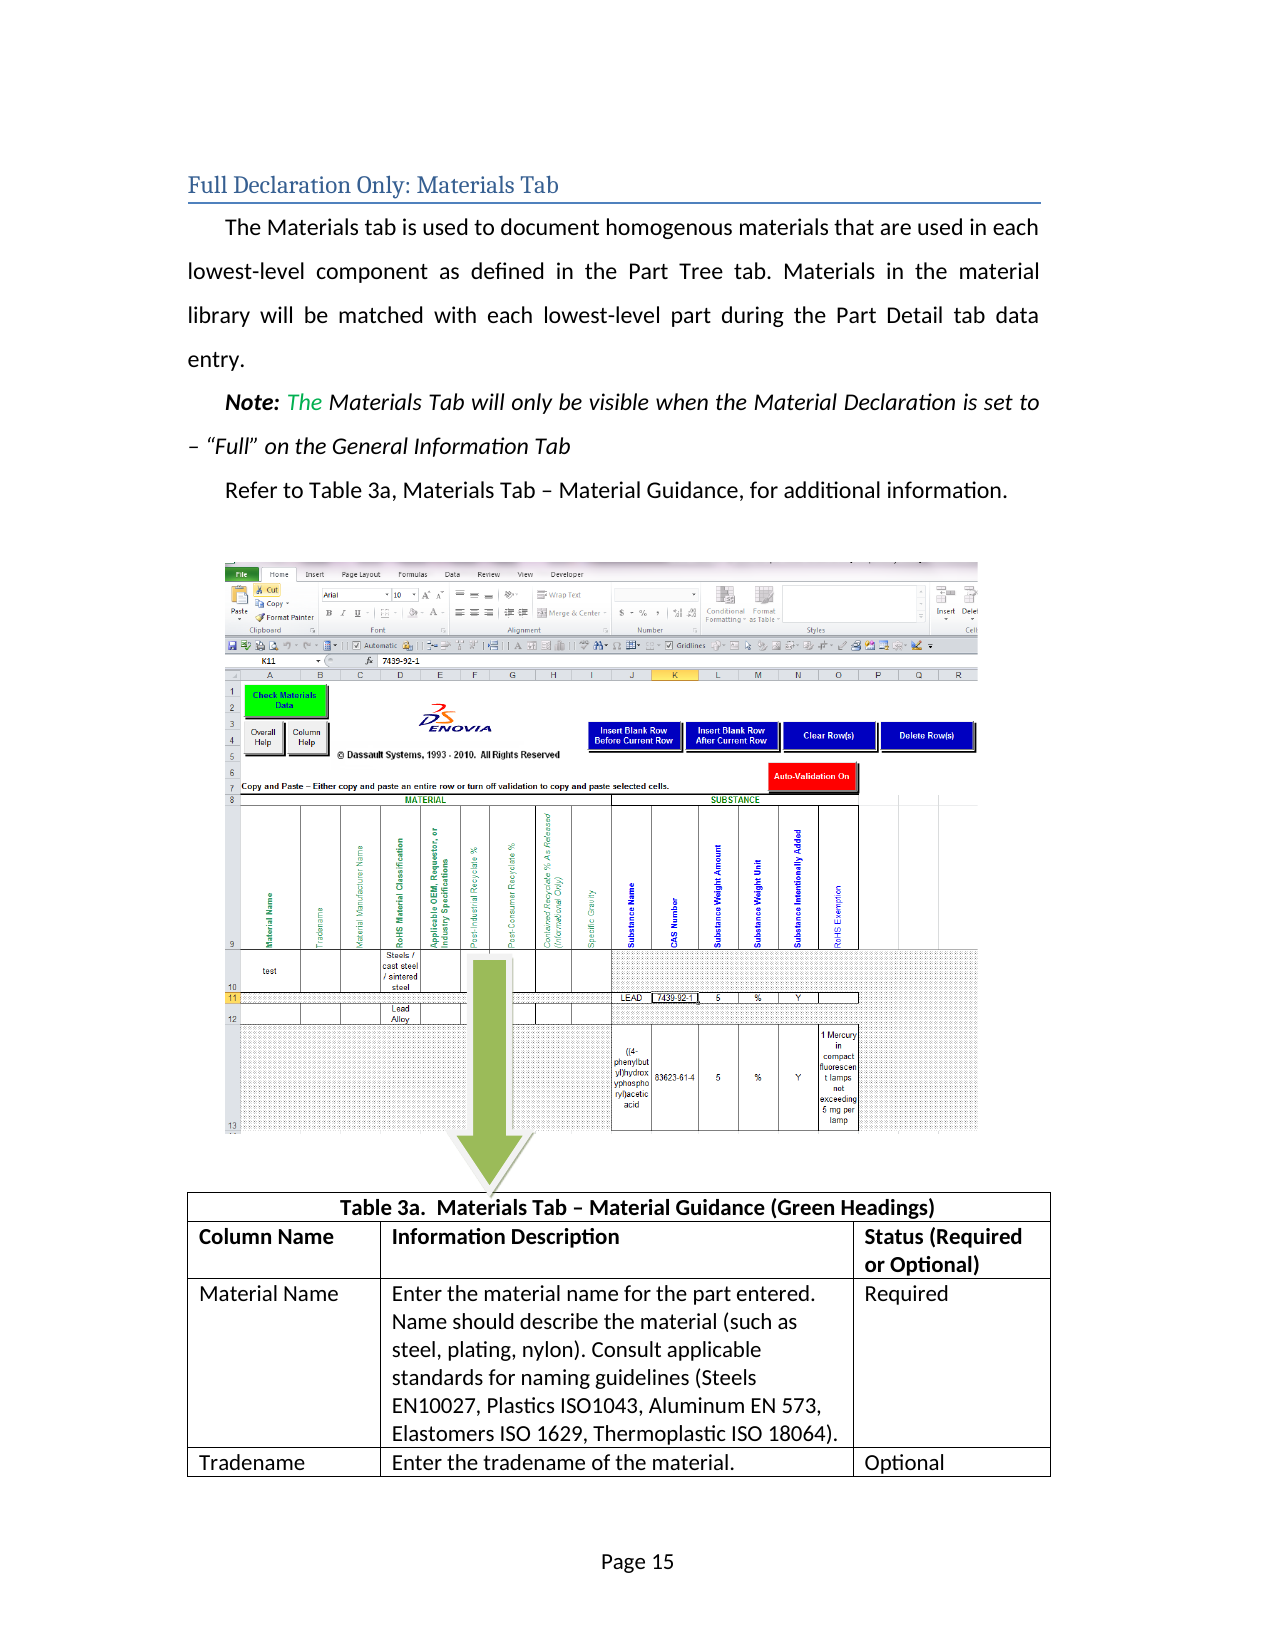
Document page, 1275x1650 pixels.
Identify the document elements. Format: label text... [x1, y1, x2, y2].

table_header Table 3a. Materials Tab – Material Guidance (Green Headings) [188, 1193, 1050, 1221]
text Refer to Table 3a, Materials Tab – Material Guidance, for additional information. [187, 475, 1041, 504]
table_cell Status (Required or Optional) [854, 1222, 1050, 1278]
picture [225, 562, 978, 1134]
text Note: The Materials Tab will only be visible when the Material Declaration is set to – “Full” on the General Information Tab [187, 387, 1041, 461]
table_cell Optional [854, 1448, 1050, 1476]
table_cell Enter the tradename of the material. [381, 1448, 853, 1476]
table_cell Tradename [188, 1448, 380, 1476]
table_cell Required [854, 1279, 1050, 1447]
text The Materials tab is used to document homogenous materials that are used in each lowest-level component as defined in the Part Tree tab. Materials in the material library will be matched with each lowest-level part during the Part Detail tab data entry. [187, 212, 1041, 373]
table_cell Column Name [188, 1222, 380, 1278]
table_cell Information Description [381, 1222, 853, 1278]
subtitle Full Declaration Only: Materials Tab [187, 171, 1041, 204]
table_cell Enter the material name for the part entered. Name should describe the material (such as steel, plating, nylon). Consult applicable standards for naming guidelines (Steels EN10027, Plastics ISO1043, Aluminum EN 573, Elastomers ISO 1629, Thermoplastic ISO 18064). [381, 1279, 853, 1447]
table_cell Material Name [188, 1279, 380, 1447]
